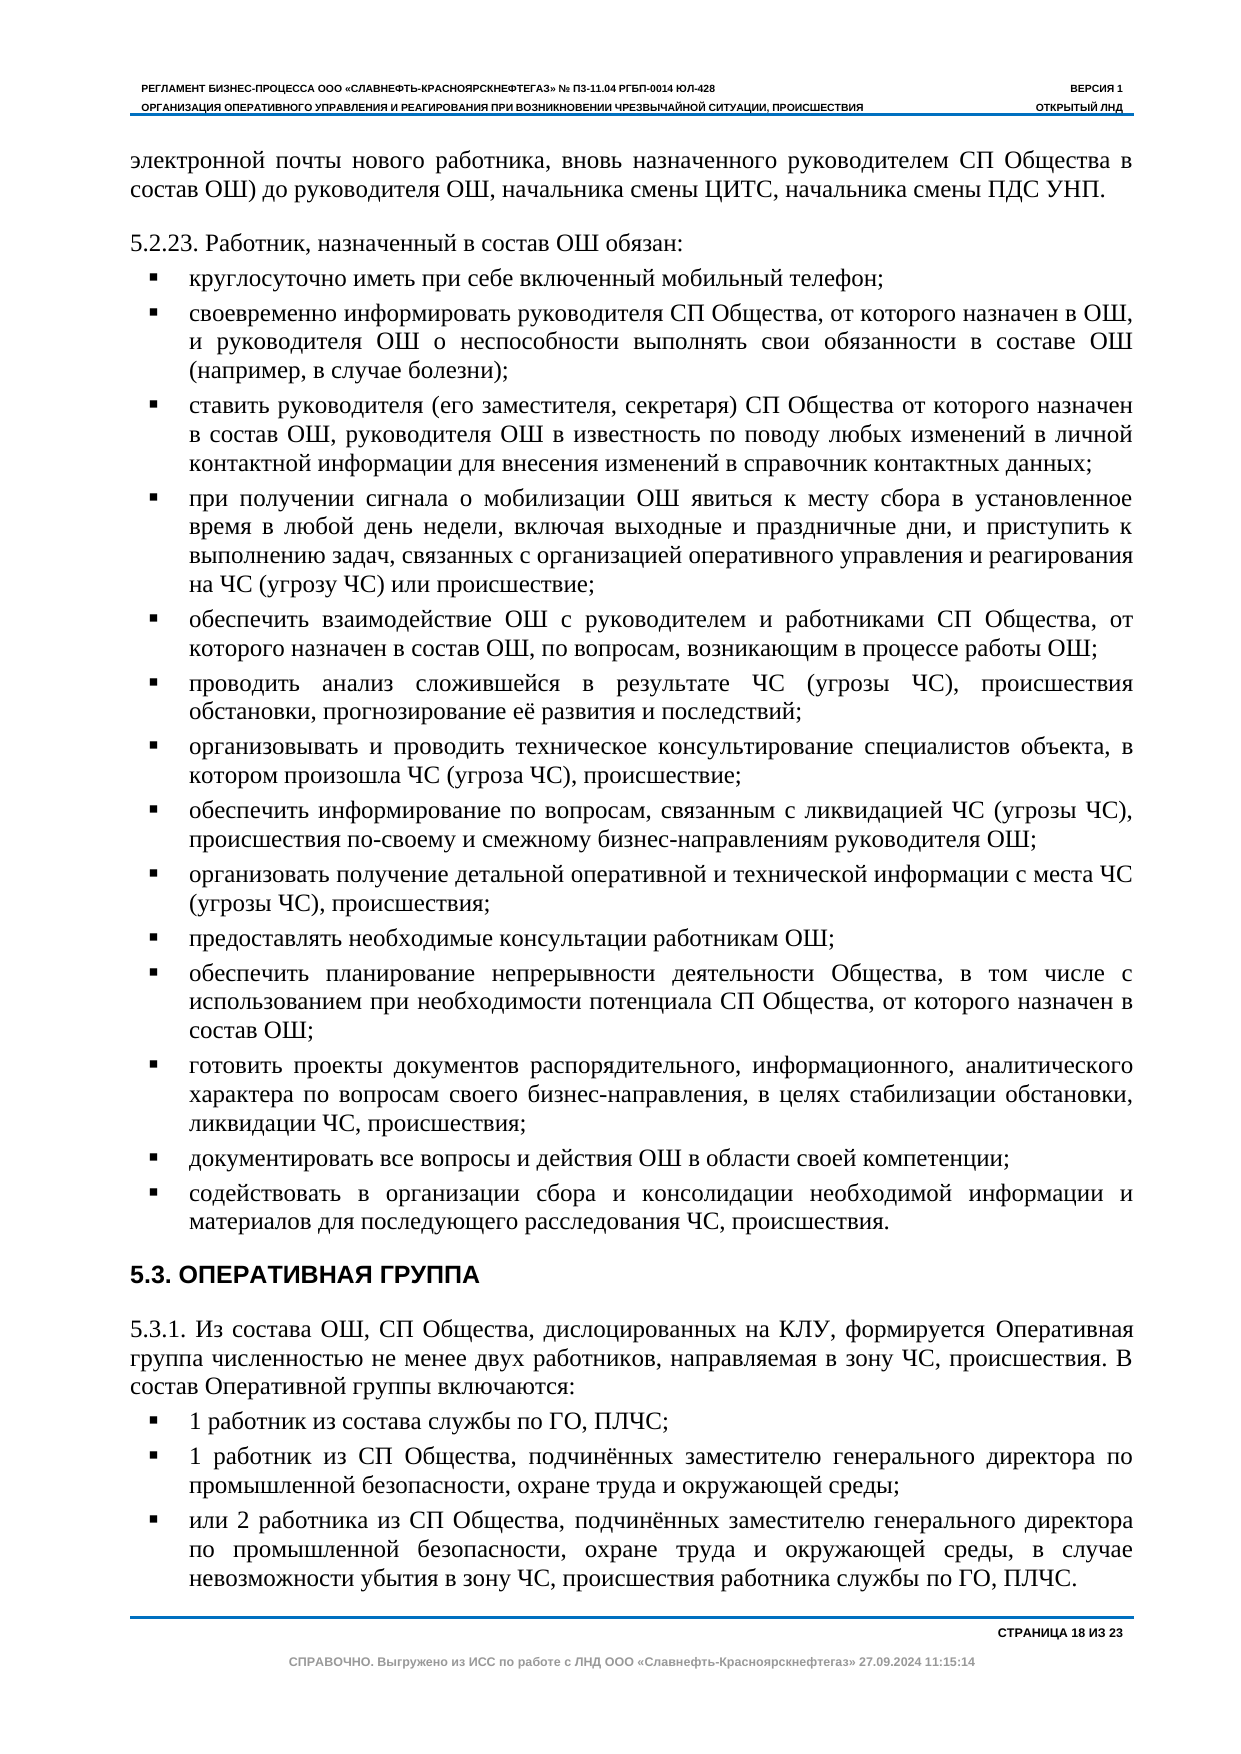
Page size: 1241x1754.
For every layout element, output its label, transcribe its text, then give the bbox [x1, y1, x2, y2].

list проводить анализ сложившейся в результате ЧС (угрозы ЧС), происшествия обстановки, прогнозирование её развития и последствий; [148, 668, 1134, 725]
list обеспечить планирование непрерывности деятельности Общества, в том числе с использованием при необходимости потенциала СП Общества, от которого назначен в состав ОШ; [148, 958, 1134, 1044]
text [130, 145, 1134, 203]
list организовать получение детальной оперативной и технической информации с места ЧС (угрозы ЧС), происшествия; [148, 859, 1134, 916]
text 5.3.1. Из состава ОШ, СП Общества, дислоцированных на КЛУ, формируется Оперативная группа численностью не менее двух работников, направляемая в зону ЧС, происшествия. В состав Оперативной группы включаются: [130, 1314, 1134, 1400]
list своевременно информировать руководителя СП Общества, от которого назначен в ОШ, и руководителя ОШ о неспособности выполнять свои обязанности в составе ОШ (например, в случае болезни); [148, 298, 1134, 384]
list обеспечить информирование по вопросам, связанным с ликвидацией ЧС (угрозы ЧС), происшествия по-своему и смежному бизнес-направлениям руководителя ОШ; [148, 795, 1134, 853]
list ставить руководителя (его заместителя, секретаря) СП Общества от которого назначен в состав ОШ, руководителя ОШ в известность по поводу любых изменений в личной контактной информации для внесения изменений в справочник контактных данных; [148, 390, 1134, 476]
list содействовать в организации сбора и консолидации необходимой информации и материалов для последующего расследования ЧС, происшествия. [148, 1178, 1134, 1235]
list или 2 работника из СП Общества, подчинённых заместителю генерального директора по промышленной безопасности, охране труда и окружающей среды, в случае невозможности убытия в зону ЧС, происшествия работника службы по ГО, ПЛЧС. [148, 1505, 1134, 1591]
list организовывать и проводить техническое консультирование специалистов объекта, в котором произошла ЧС (угроза ЧС), происшествие; [148, 731, 1134, 789]
list готовить проекты документов распорядительного, информационного, аналитического характера по вопросам своего бизнес-направления, в целях стабилизации обстановки, ликвидации ЧС, происшествия; [148, 1050, 1134, 1136]
list 1 работник из состава службы по ГО, ПЛЧС; [148, 1406, 1134, 1435]
text 5.3. ОПЕРАТИВНАЯ ГРУППА [130, 1260, 1134, 1289]
list круглосуточно иметь при себе включенный мобильный телефон; [148, 263, 1134, 291]
list документировать все вопросы и действия ОШ в области своей компетенции; [148, 1143, 1134, 1171]
text 5.2.23. Работник, назначенный в состав ОШ обязан: [130, 228, 1134, 256]
list при получении сигнала о мобилизации ОШ явиться к месту сбора в установленное время в любой день недели, включая выходные и праздничные дни, и приступить к выполнению задач, связанных с организацией оперативного управления и реагирования на ЧС (угрозу ЧС) или происшествие; [148, 483, 1134, 598]
list обеспечить взаимодействие ОШ с руководителем и работниками СП Общества, от которого назначен в состав ОШ, по вопросам, возникающим в процессе работы ОШ; [148, 604, 1134, 661]
list 1 работник из СП Общества, подчинённых заместителю генерального директора по промышленной безопасности, охране труда и окружающей среды; [148, 1441, 1134, 1499]
list предоставлять необходимые консультации работникам ОШ; [148, 923, 1134, 951]
